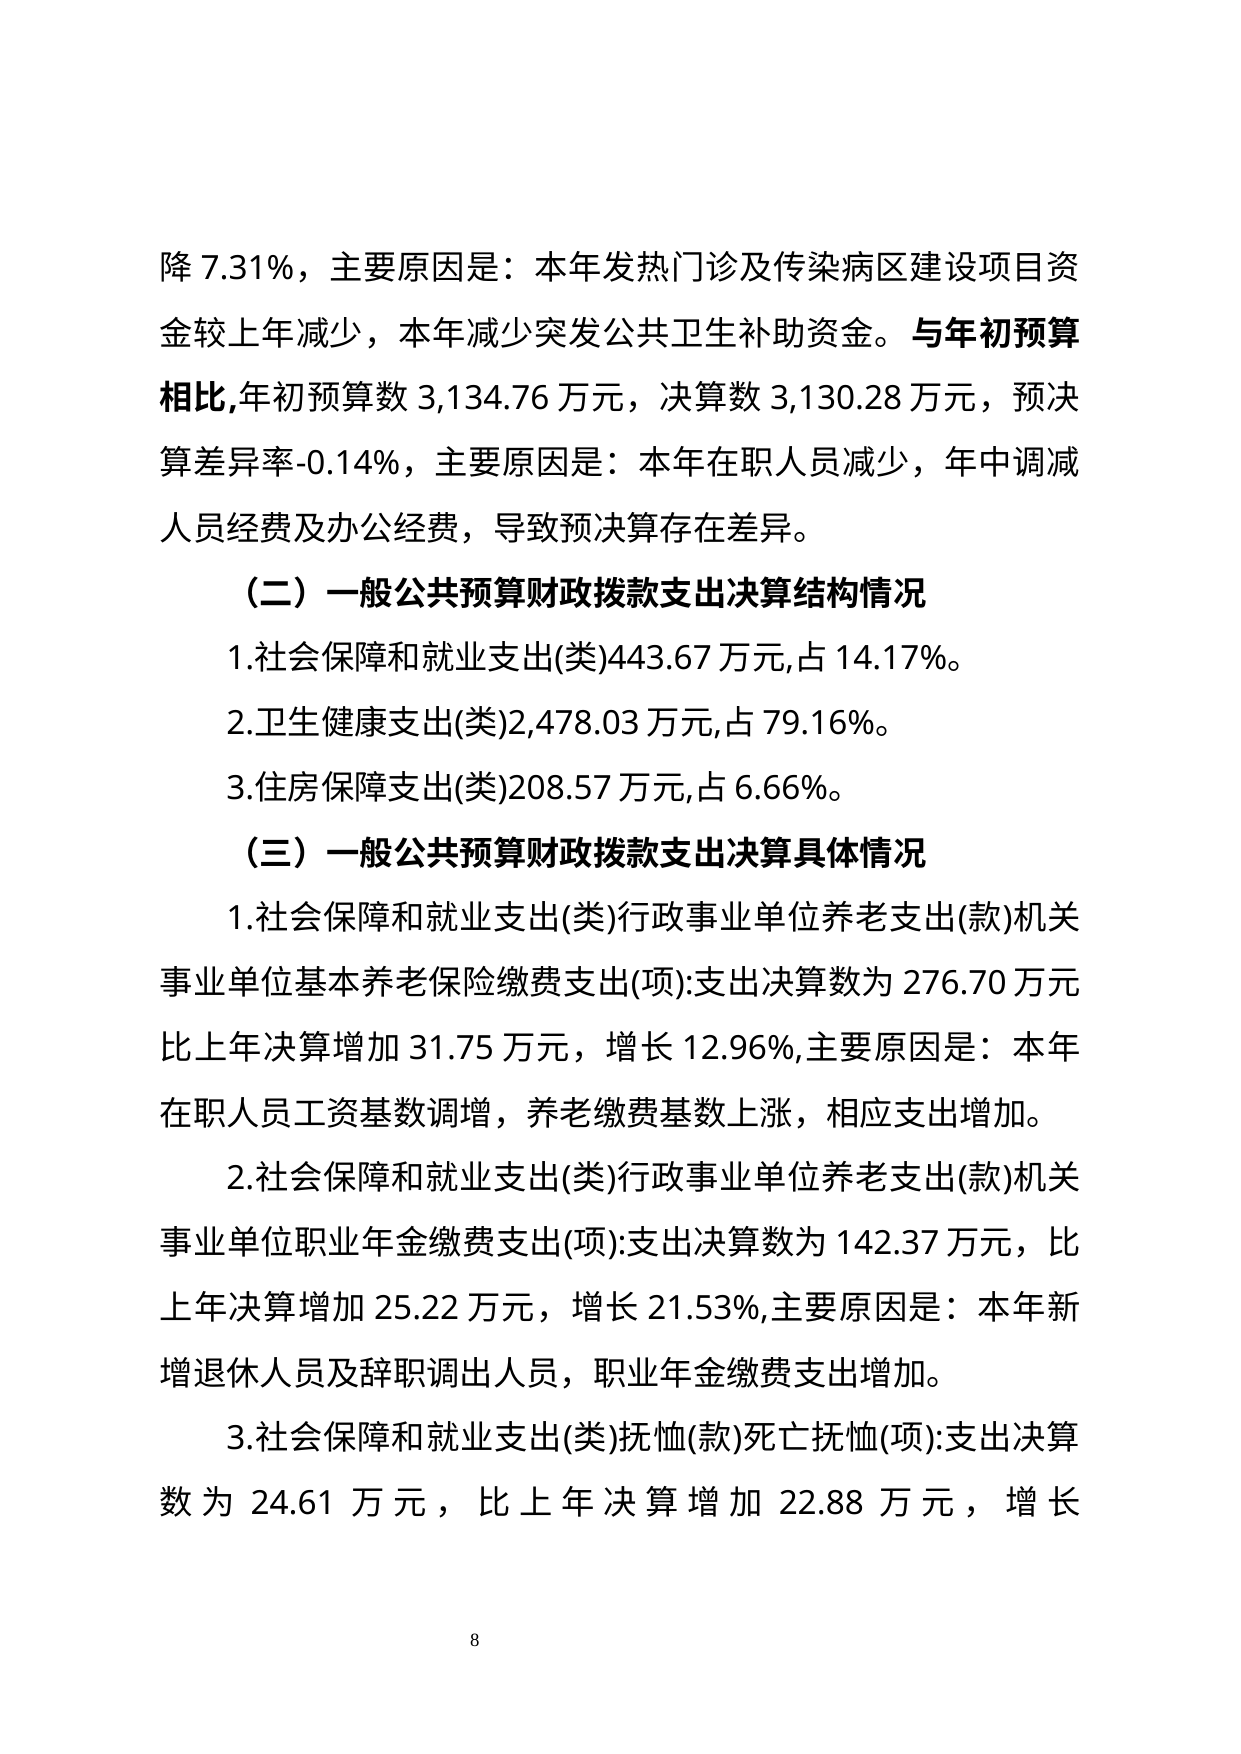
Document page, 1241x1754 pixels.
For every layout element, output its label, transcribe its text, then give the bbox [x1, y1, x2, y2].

text 3.住房保障支出(类)208.57万元,占6.66%。 [159, 753, 1081, 818]
text 1.社会保障和就业支出(类)行政事业单位养老支出(款)机关事业单位基本养老保险缴费支出(项):支出决算数为276.70万元，比上年决算增加31.75万元，增长12.96%,主要原因是：本年在职人员工资基数调增，养老缴费基数上涨，相应支出增加。 [159, 883, 1081, 1143]
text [159, 1403, 1081, 1533]
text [159, 233, 1081, 558]
text （三）一般公共预算财政拨款支出决算具体情况 [159, 818, 1081, 883]
text 1.社会保障和就业支出(类)443.67万元,占14.17%。 [159, 623, 1081, 688]
text 2.卫生健康支出(类)2,478.03万元,占79.16%。 [159, 688, 1081, 753]
text （二）一般公共预算财政拨款支出决算结构情况 [159, 558, 1081, 623]
text 2.社会保障和就业支出(类)行政事业单位养老支出(款)机关事业单位职业年金缴费支出(项):支出决算数为142.37万元，比上年决算增加25.22万元，增长21.53%,主要原因是：本年新增退休人员及辞职调出人员，职业年金缴费支出增加。 [159, 1143, 1081, 1403]
